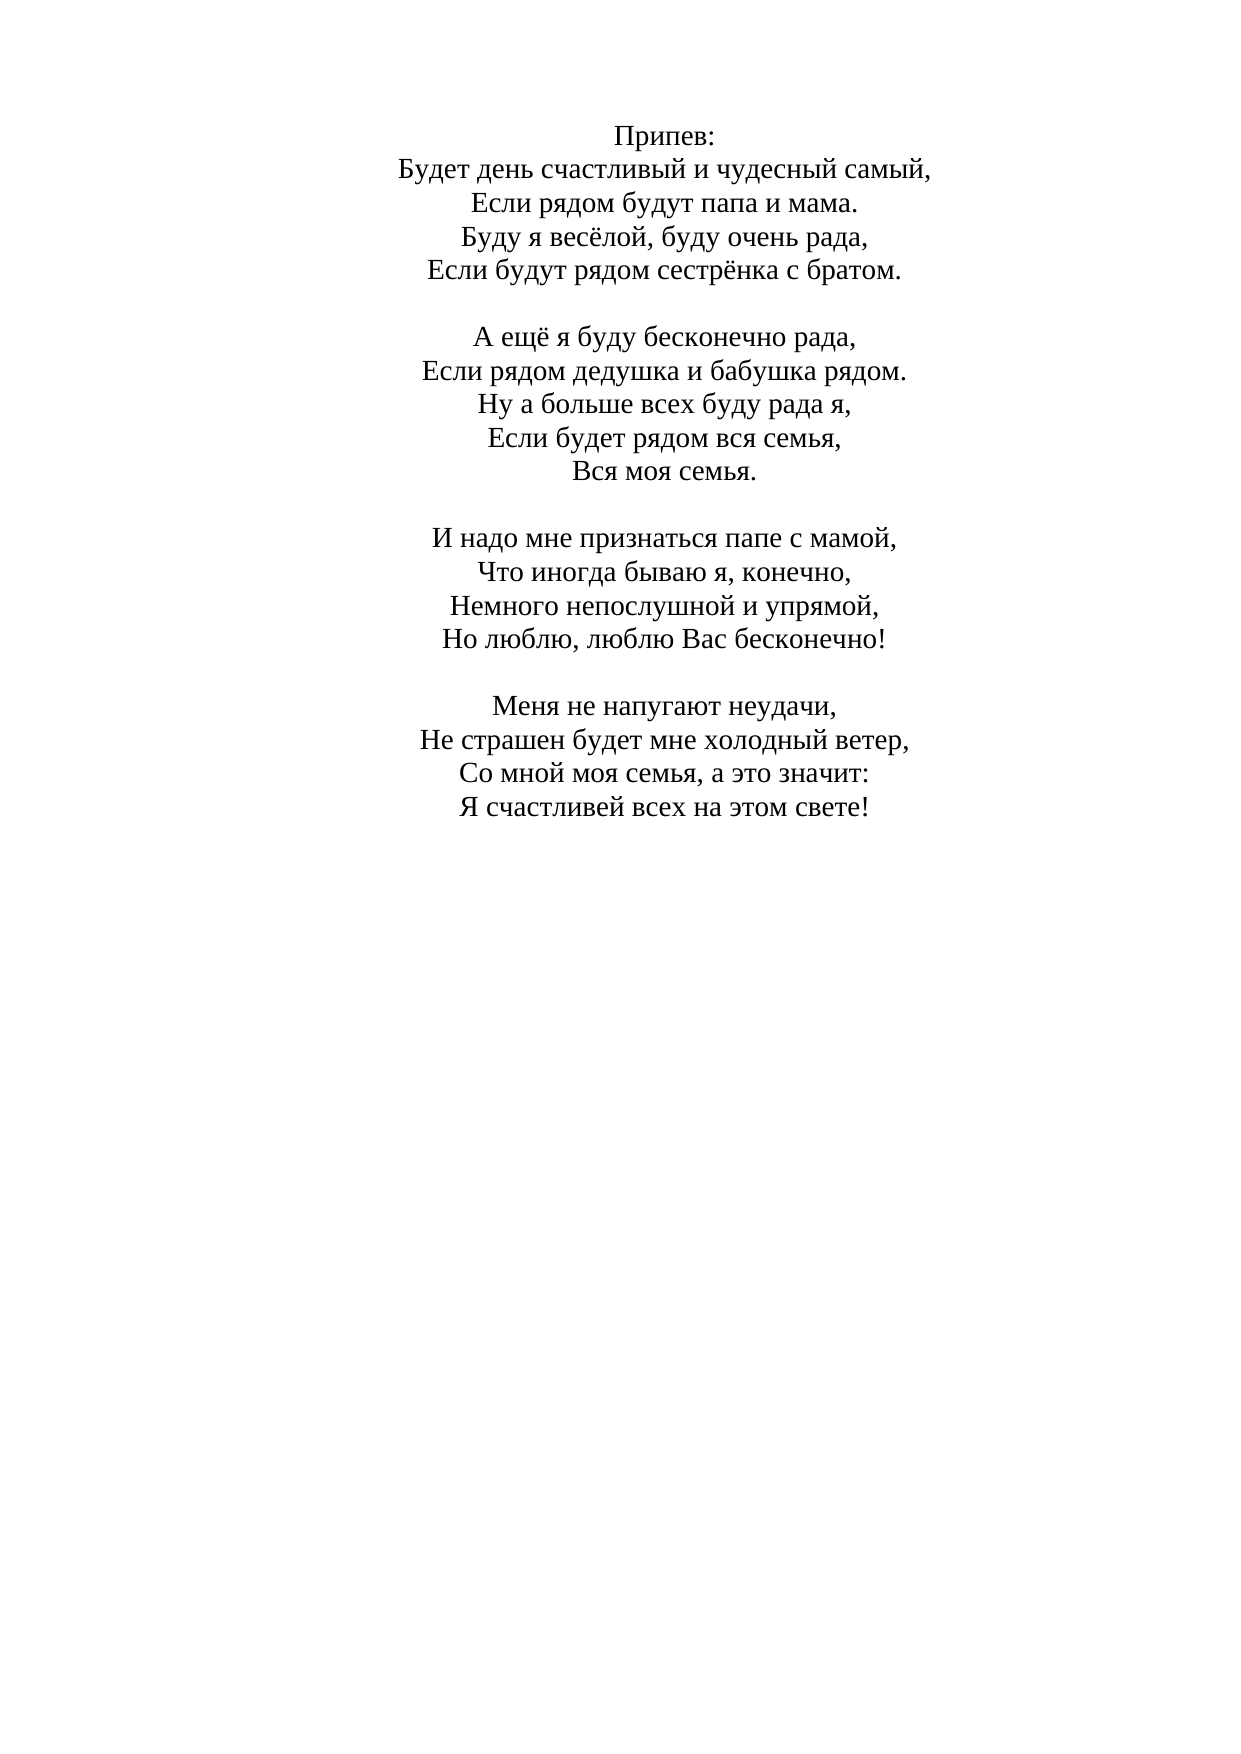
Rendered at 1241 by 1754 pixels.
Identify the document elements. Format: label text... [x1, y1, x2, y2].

text Не страшен будет мне холодный ветер, [177, 722, 1152, 755]
text Если рядом будут папа и мама. [177, 185, 1152, 219]
text Если рядом дедушка и бабушка рядом. [177, 353, 1152, 386]
text Будет день счастливый и чудесный самый, [177, 152, 1152, 185]
text Буду я весёлой, буду очень рада, [177, 219, 1152, 252]
text Припев: [177, 118, 1152, 152]
text Немного непослушной и упрямой, [177, 588, 1152, 621]
text А ещё я буду бесконечно рада, [177, 319, 1152, 353]
text Вся моя семья. [177, 453, 1152, 487]
text Если будут рядом сестрёнка с братом. [177, 252, 1152, 286]
text Со мной моя семья, а это значит: [177, 755, 1152, 789]
text Но люблю, люблю Вас бесконечно! [177, 621, 1152, 655]
text Что иногда бываю я, конечно, [177, 554, 1152, 588]
text Меня не напугают неудачи, [177, 688, 1152, 722]
text Ну а больше всех буду рада я, [177, 386, 1152, 420]
text И надо мне признаться папе с мамой, [177, 521, 1152, 554]
text Если будет рядом вся семья, [177, 420, 1152, 453]
text Я счастливей всех на этом свете! [177, 789, 1152, 822]
